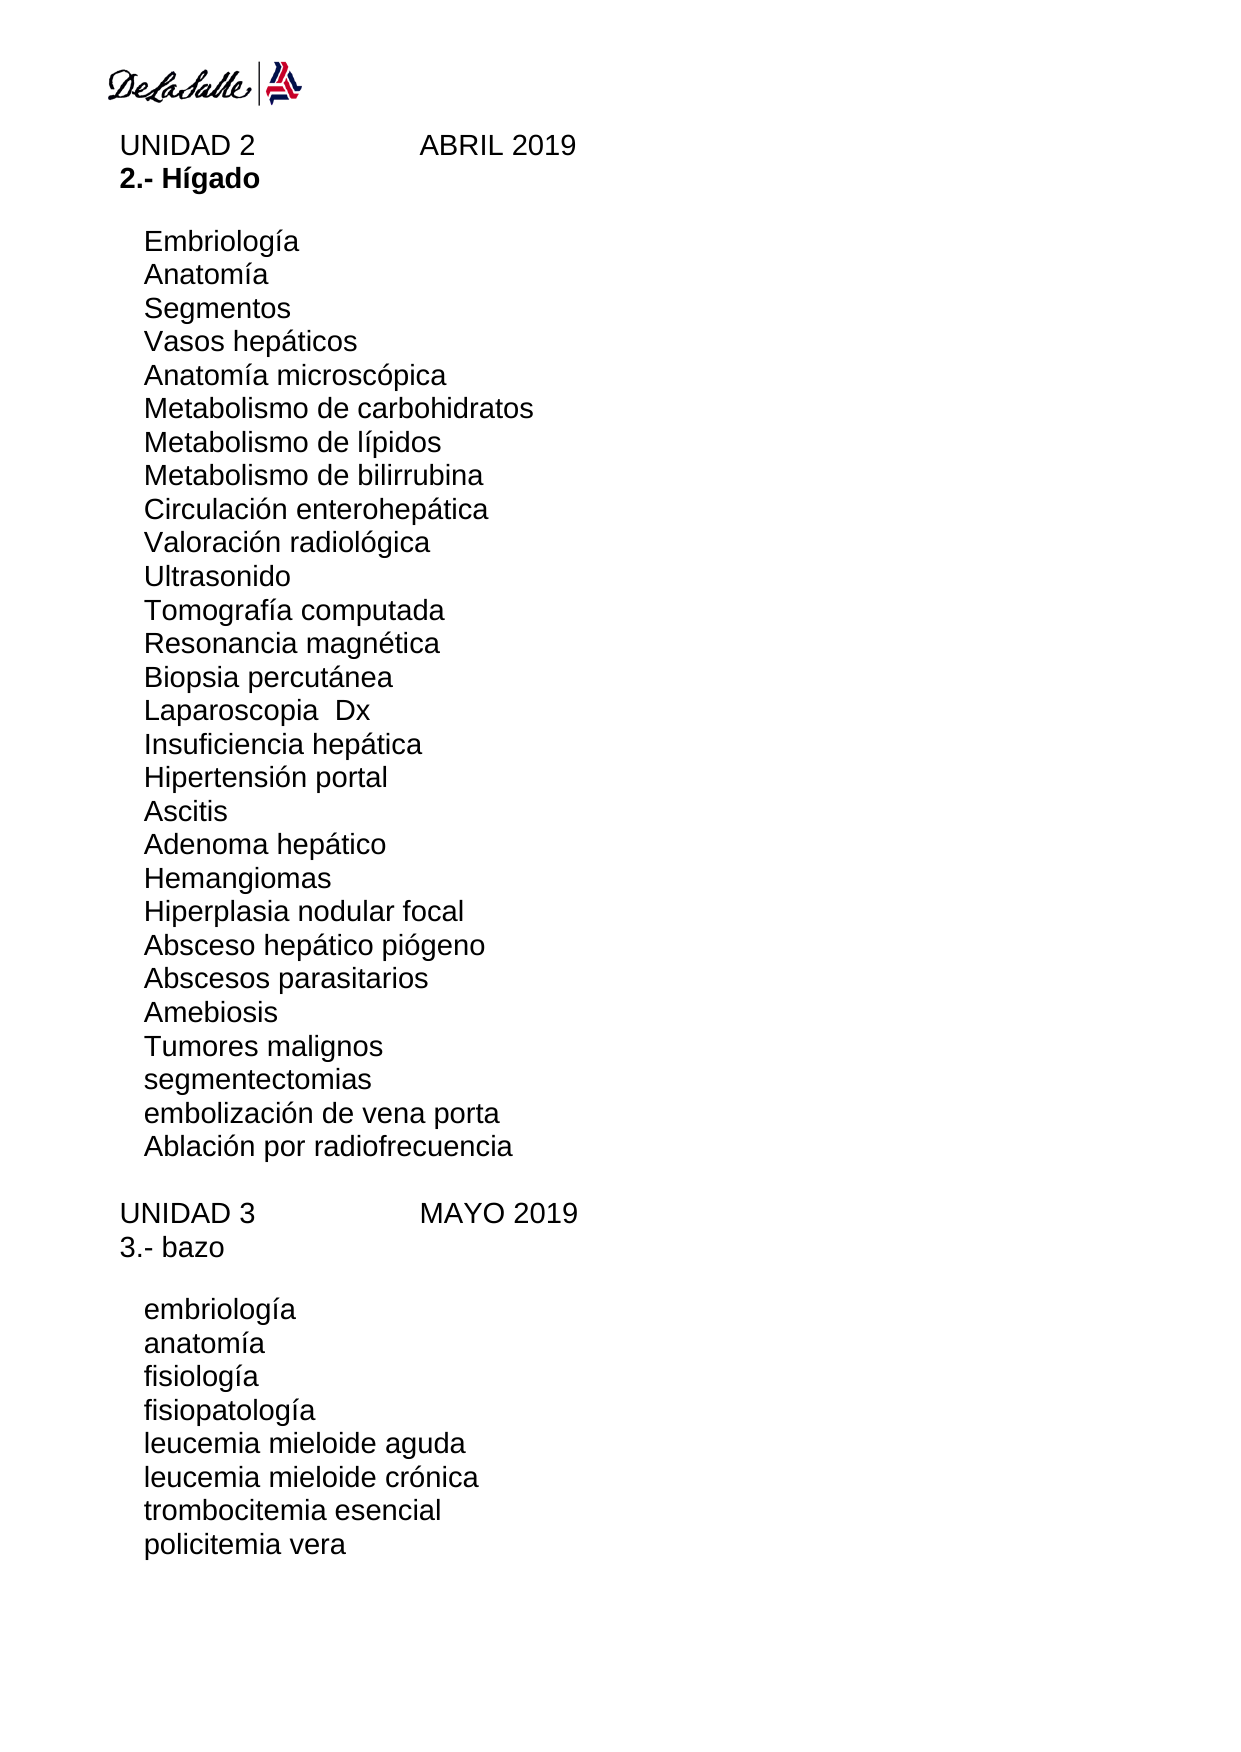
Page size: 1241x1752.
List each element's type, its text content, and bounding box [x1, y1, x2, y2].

text Tumores malignos [119, 1028, 1150, 1062]
text UNIDAD 3 MAYO 2019 [119, 1196, 1150, 1230]
text embriología [119, 1292, 1150, 1326]
text policitemia vera [119, 1527, 1150, 1560]
text Metabolismo de lípidos [119, 425, 1150, 458]
text trombocitemia esencial [119, 1493, 1150, 1527]
text Laparoscopia Dx [119, 693, 1150, 727]
text Biopsia percutánea [119, 659, 1150, 693]
text Embriología [119, 223, 1150, 257]
text fisiopatología [119, 1393, 1150, 1426]
text Ablación por radiofrecuencia [119, 1129, 1150, 1163]
text segmentectomias [119, 1062, 1150, 1096]
text Segmentos [119, 291, 1150, 324]
text Vasos hepáticos [119, 324, 1150, 358]
text Tomografía computada [119, 592, 1150, 626]
text Metabolismo de bilirrubina [119, 458, 1150, 492]
text Insuficiencia hepática [119, 727, 1150, 760]
text Anatomía microscópica [119, 358, 1150, 391]
picture [106, 50, 302, 121]
text Amebiosis [119, 995, 1150, 1028]
text 3.- bazo [119, 1230, 1150, 1263]
text Valoración radiológica [119, 525, 1150, 559]
text embolización de vena porta [119, 1096, 1150, 1129]
text Hemangiomas [119, 861, 1150, 894]
text leucemia mieloide aguda [119, 1426, 1150, 1460]
text Anatomía [119, 257, 1150, 291]
text anatomía [119, 1326, 1150, 1359]
text Circulación enterohepática [119, 492, 1150, 525]
text UNIDAD 2 ABRIL 2019 [119, 128, 1150, 161]
text Hipertensión portal [119, 760, 1150, 794]
text Absceso hepático piógeno [119, 928, 1150, 961]
text Hiperplasia nodular focal [119, 894, 1150, 928]
text Adenoma hepático [119, 827, 1150, 861]
text Ascitis [119, 794, 1150, 827]
text Ultrasonido [119, 559, 1150, 592]
text 2.- Hígado [119, 161, 1150, 195]
text leucemia mieloide crónica [119, 1460, 1150, 1493]
text fisiología [119, 1359, 1150, 1393]
text Abscesos parasitarios [119, 961, 1150, 995]
text Resonancia magnética [119, 626, 1150, 659]
text Metabolismo de carbohidratos [119, 391, 1150, 425]
